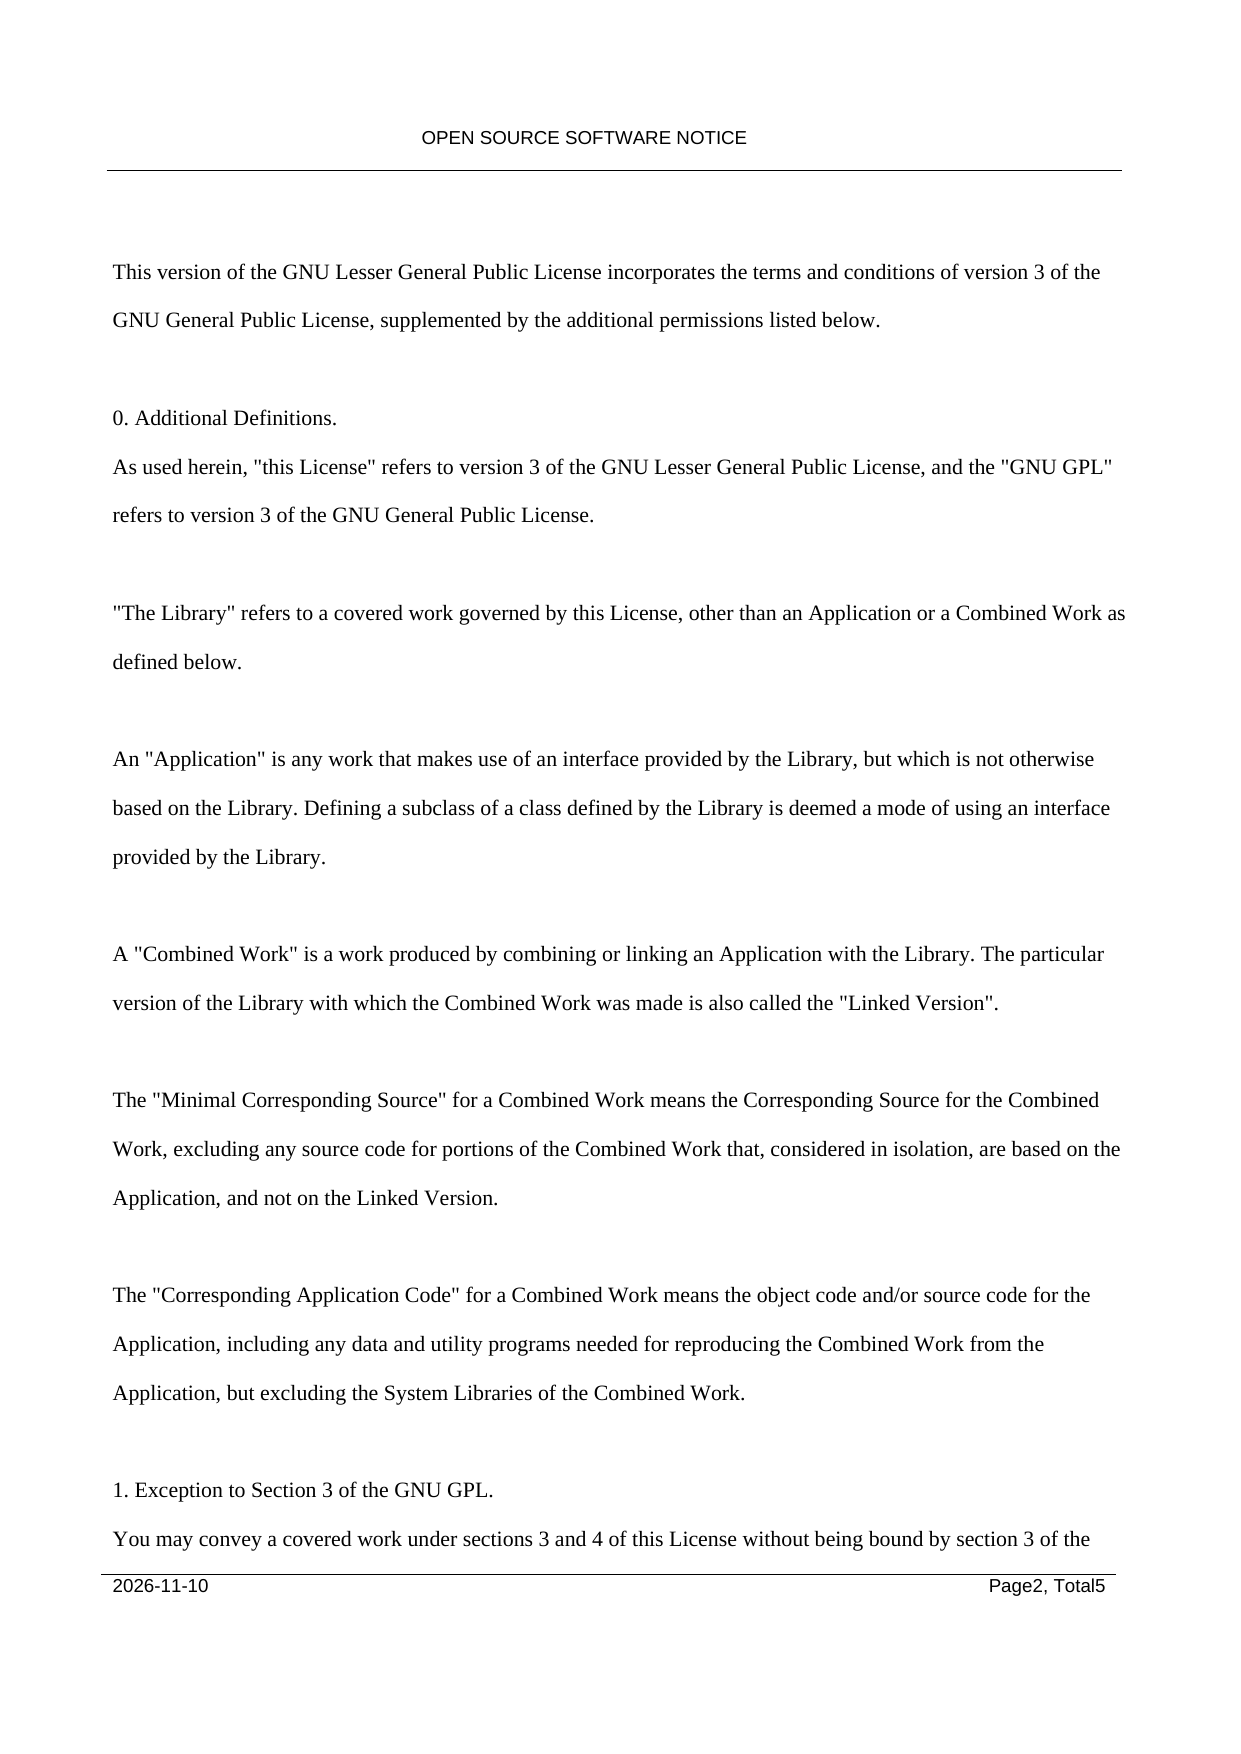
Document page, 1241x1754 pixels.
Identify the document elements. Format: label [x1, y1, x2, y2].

text [112, 206, 1128, 1555]
